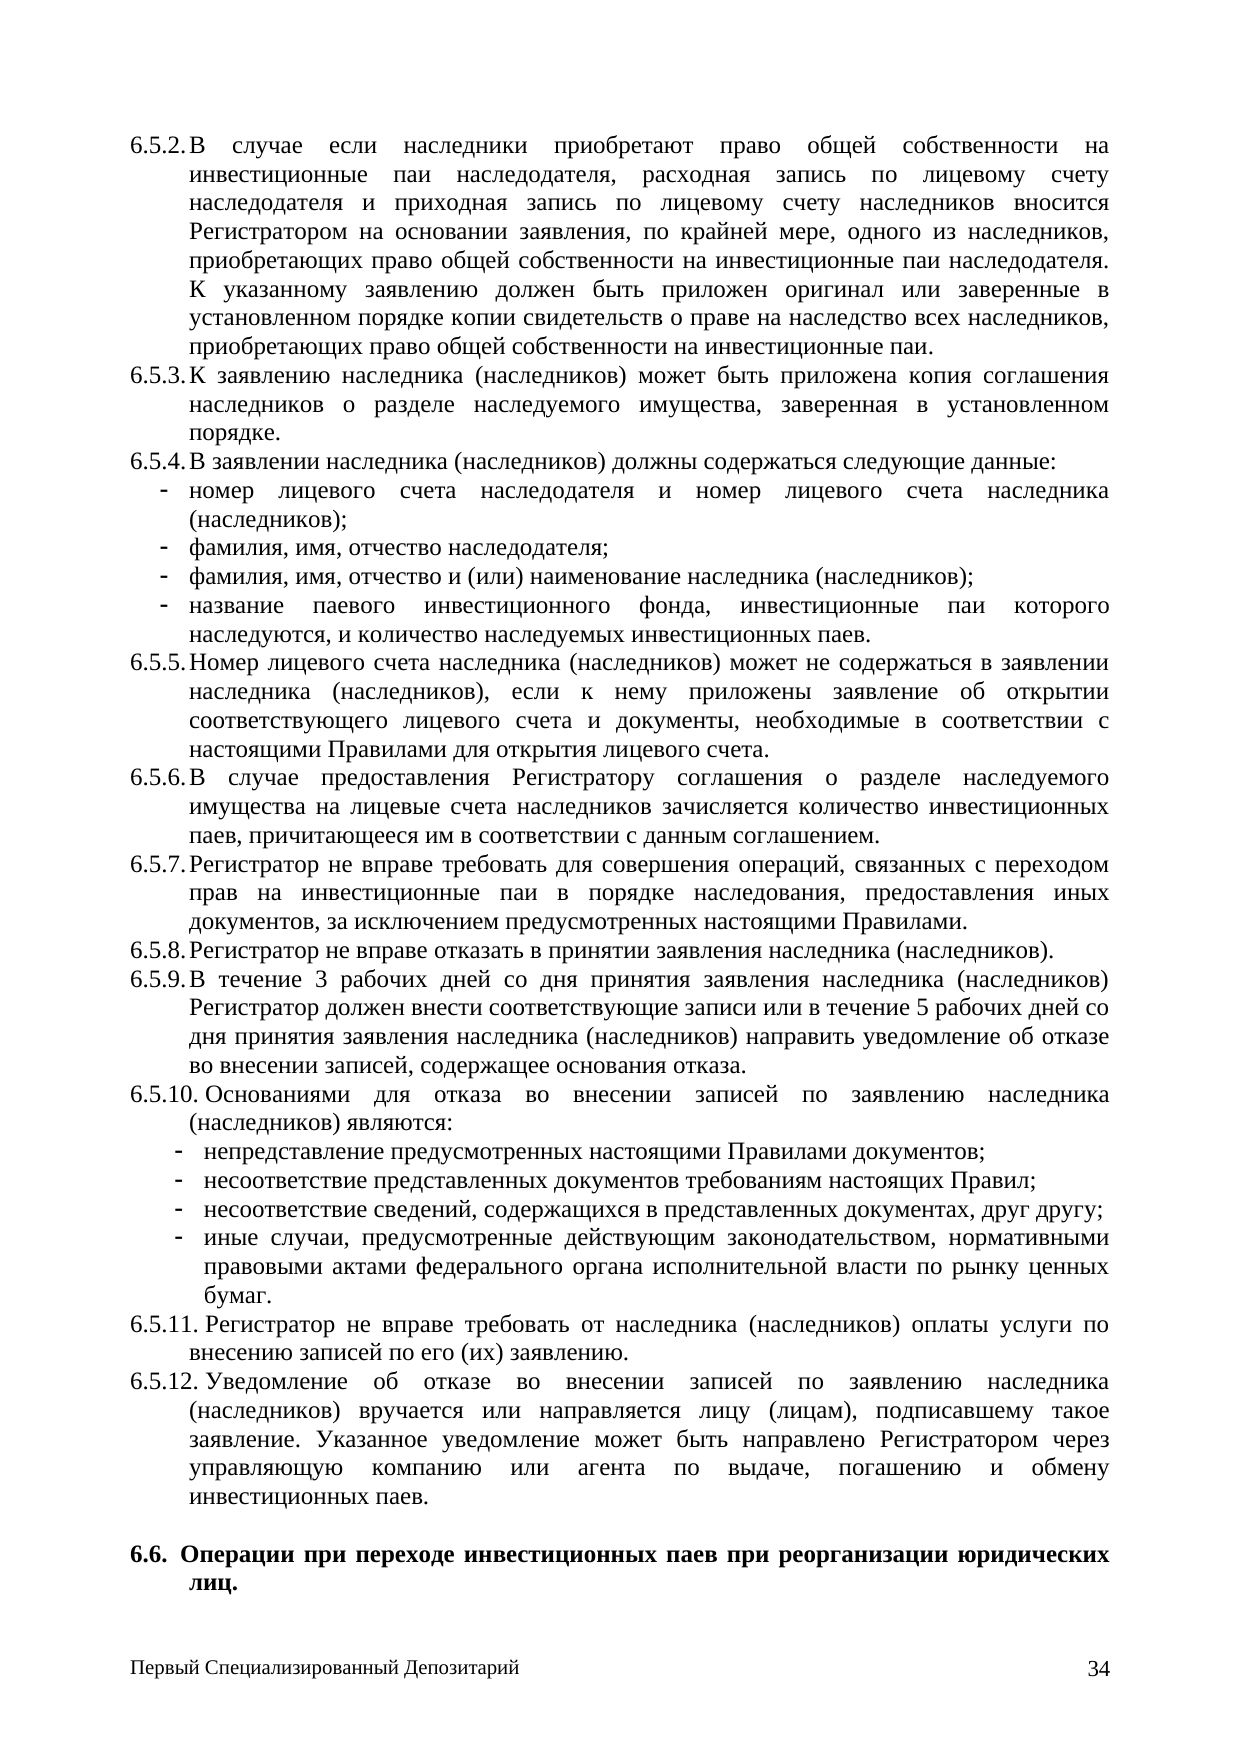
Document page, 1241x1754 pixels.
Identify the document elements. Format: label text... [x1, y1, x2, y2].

list В случае если наследники приобретают право общей собственности на инвестиционные паи наследодателя, расходная запись по лицевому счету наследодателя и приходная запись по лицевому счету наследников вносится Регистратором на основании заявления, по крайней мере, одного из наследников, приобретающих право общей собственности на инвестиционные паи наследодателя. К указанному заявлению должен быть приложен оригинал или заверенные в установленном порядке копии свидетельств о праве на наследство всех наследников, приобретающих право общей собственности на инвестиционные паи. [130, 130, 1110, 360]
list номер лицевого счета наследодателя и номер лицевого счета наследника (наследников); [159, 475, 1110, 532]
list К заявлению наследника (наследников) может быть приложена копия соглашения наследников о разделе наследуемого имущества, заверенная в установленном порядке. [130, 360, 1110, 446]
list Регистратор не вправе требовать для совершения операций, связанных с переходом прав на инвестиционные паи в порядке наследования, предоставления иных документов, за исключением предусмотренных настоящими Правилами. [130, 849, 1110, 935]
list В течение 3 рабочих дней со дня принятия заявления наследника (наследников) Регистратор должен внести соответствующие записи или в течение 5 рабочих дней со дня принятия заявления наследника (наследников) направить уведомление об отказе во внесении записей, содержащее основания отказа. [130, 964, 1110, 1079]
list фамилия, имя, отчество и (или) наименование наследника (наследников); [159, 561, 1110, 590]
list непредставление предусмотренных настоящими Правилами документов; [174, 1136, 1110, 1165]
list Основаниями для отказа во внесении записей по заявлению наследника (наследников) являются: [130, 1079, 1110, 1136]
list фамилия, имя, отчество наследодателя; [159, 532, 1110, 561]
list Регистратор не вправе отказать в принятии заявления наследника (наследников). [130, 935, 1110, 964]
list Номер лицевого счета наследника (наследников) может не содержаться в заявлении наследника (наследников), если к нему приложены заявление об открытии соответствующего лицевого счета и документы, необходимые в соответствии с настоящими Правилами для открытия лицевого счета. [130, 647, 1110, 762]
list Уведомление об отказе во внесении записей по заявлению наследника (наследников) вручается или направляется лицу (лицам), подписавшему такое заявление. Указанное уведомление может быть направлено Регистратором через управляющую компанию или агента по выдаче, погашению и обмену инвестиционных паев. [130, 1366, 1110, 1510]
list несоответствие представленных документов требованиям настоящих Правил; [174, 1165, 1110, 1194]
list название паевого инвестиционного фонда, инвестиционные паи которого наследуются, и количество наследуемых инвестиционных паев. [159, 590, 1110, 647]
list В случае предоставления Регистратору соглашения о разделе наследуемого имущества на лицевые счета наследников зачисляется количество инвестиционных паев, причитающееся им в соответствии с данным соглашением. [130, 762, 1110, 849]
list В заявлении наследника (наследников) должны содержаться следующие данные: [130, 446, 1110, 475]
list Операции при переходе инвестиционных паев при реорганизации юридических лиц. [130, 1539, 1110, 1596]
list иные случаи, предусмотренные действующим законодательством, нормативными правовыми актами федерального органа исполнительной власти по рынку ценных бумаг. [174, 1222, 1110, 1309]
list Регистратор не вправе требовать от наследника (наследников) оплаты услуги по внесению записей по его (их) заявлению. [130, 1309, 1110, 1366]
list несоответствие сведений, содержащихся в представленных документах, друг другу; [174, 1194, 1110, 1222]
